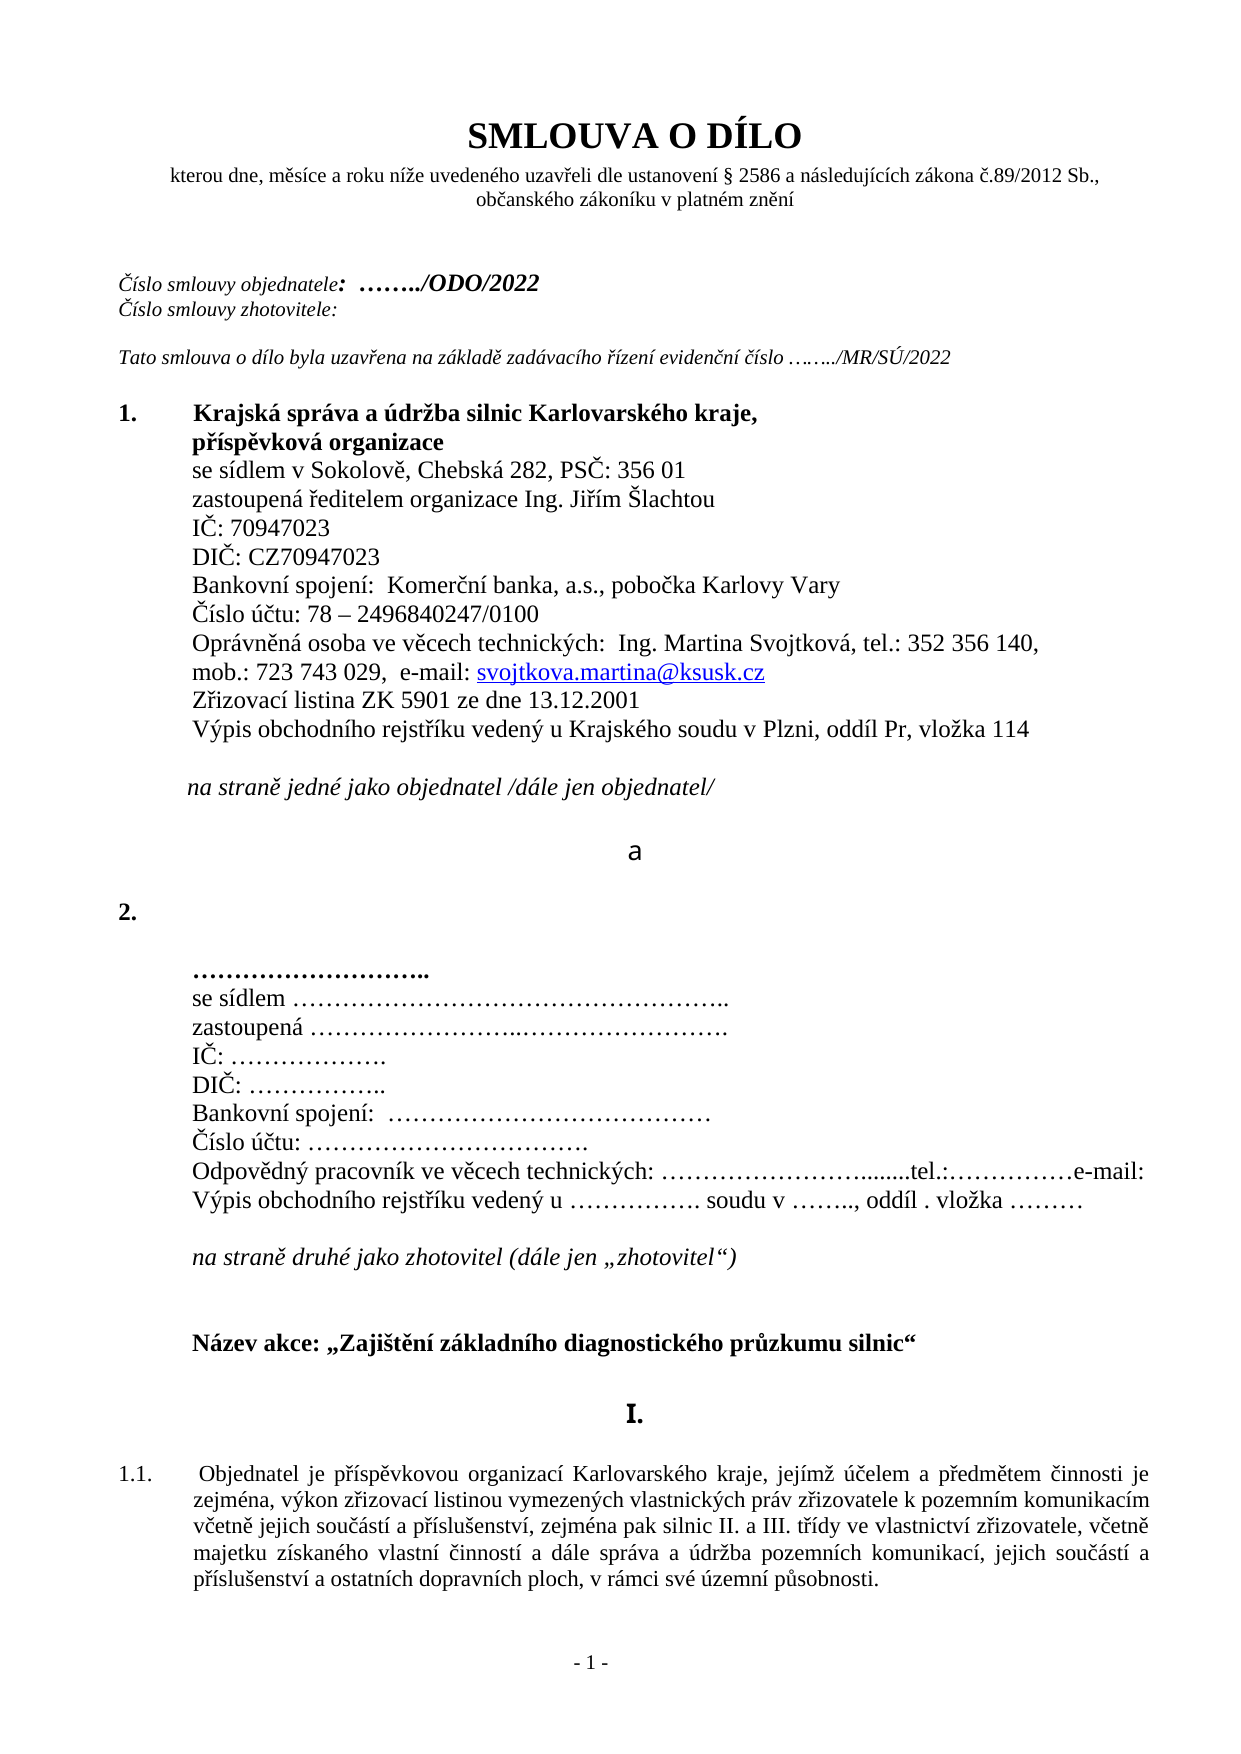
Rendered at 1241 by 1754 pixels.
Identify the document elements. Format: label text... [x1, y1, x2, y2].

text Tato smlouva o dílo byla uzavřena na základě zadávacího řízení evidenční číslo ……../MR/SÚ/2022 [118, 345, 1152, 369]
text kterou dne, měsíce a roku níže uvedeného uzavřeli dle ustanovení § 2586 a následujících zákona č.89/2012 Sb., občanského zákoníku v platném znění [118, 163, 1152, 211]
text Číslo účtu: ……………………………. [118, 1127, 1152, 1156]
text IČ: ………………. [118, 1041, 1152, 1070]
text ……………………….. [118, 955, 1152, 983]
text se sídlem v Sokolově, Chebská 282, PSČ: 356 01 [192, 456, 1152, 484]
text 1.1. Objednatel je příspěvkovou organizací Karlovarského kraje, jejímž účelem a předmětem činnosti je zejména, výkon zřizovací listinou vymezených vlastnických práv zřizovatele k pozemním komunikacím včetně jejich součástí a příslušenství, zejména pak silnic II. a III. třídy ve vlastnictví zřizovatele, včetně majetku získaného vlastní činností a dále správa a údržba pozemních komunikací, jejich součástí a příslušenství a ostatních dopravních ploch, v rámci své územní působnosti. [118, 1460, 1152, 1592]
text Výpis obchodního rejstříku vedený u ……………. soudu v …….., oddíl . vložka ……… [118, 1185, 1152, 1213]
text Číslo smlouvy zhotovitele: [118, 297, 1152, 321]
text zastoupená ředitelem organizace Ing. Jiřím Šlachtou [192, 484, 1152, 513]
text na straně druhé jako zhotovitel (dále jen „zhotovitel“) [118, 1242, 1152, 1271]
text DIČ: CZ70947023 [192, 542, 1152, 571]
text Oprávněná osoba ve věcech technických: Ing. Martina Svojtková, tel.: 352 356 140, [192, 628, 1152, 657]
text mob.: 723 743 029, e-mail: svojtkova.martina@ksusk.cz [192, 657, 1152, 686]
text na straně jedné jako objednatel /dále jen objednatel/ [118, 772, 1152, 801]
text se sídlem …………………………………………….. [118, 983, 1152, 1012]
text a [118, 832, 1152, 868]
text IČ: 70947023 [192, 513, 1152, 542]
text 2. [118, 897, 1152, 926]
text Bankovní spojení: Komerční banka, a.s., pobočka Karlovy Vary [192, 571, 1152, 599]
text I. [118, 1394, 1152, 1431]
text Bankovní spojení: ………………………………… [118, 1098, 1152, 1127]
text Odpovědný pracovník ve věcech technických: ……………………........tel.:……………e-mail: [192, 1156, 1152, 1185]
subtitle SMLOUVA O DÍLO [118, 114, 1152, 157]
text 1. Krajská správa a údržba silnic Karlovarského kraje, [118, 398, 1152, 427]
text Zřizovací listina ZK 5901 ze dne 13.12.2001 [192, 686, 1152, 714]
text zastoupená ……………………..……………………. [118, 1012, 1152, 1041]
text Číslo smlouvy objednatele: ……../ODO/2022 [118, 268, 1152, 297]
text Název akce: „Zajištění základního diagnostického průzkumu silnic“ [192, 1328, 1152, 1357]
text Výpis obchodního rejstříku vedený u Krajského soudu v Plzni, oddíl Pr, vložka 114 [192, 714, 1152, 743]
text příspěvková organizace [192, 427, 1152, 456]
text Číslo účtu: 78 – 2496840247/0100 [192, 599, 1152, 628]
text DIČ: …………….. [118, 1070, 1152, 1098]
